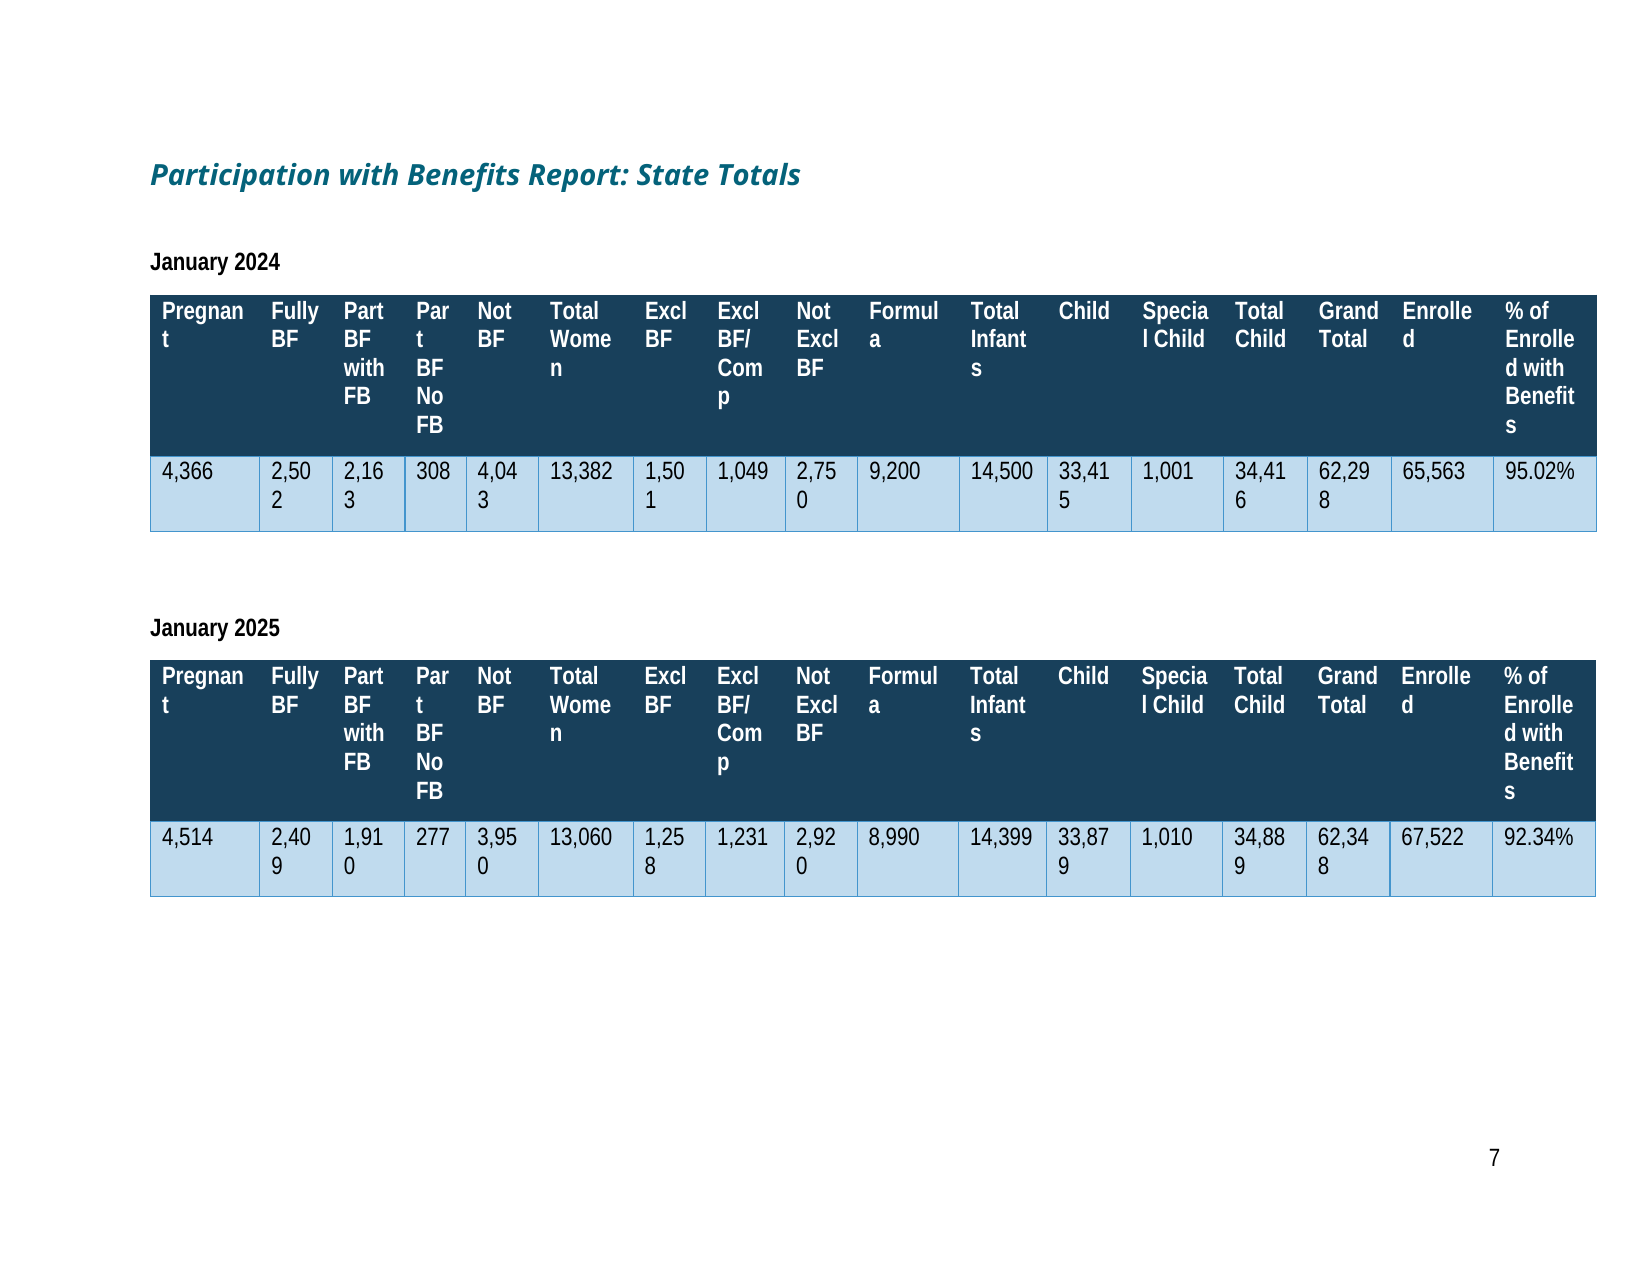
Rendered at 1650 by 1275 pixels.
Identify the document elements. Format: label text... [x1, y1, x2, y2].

table_cell 95.02% [1494, 457, 1596, 531]
table_cell 1,001 [1132, 457, 1223, 531]
table_header Excl BF/ Comp [706, 661, 784, 821]
table_header Special Child [1131, 661, 1222, 821]
table_header Enrolled [1392, 296, 1493, 456]
table_header Part BF with FB [333, 296, 404, 456]
table_header Formula [858, 661, 958, 821]
table_cell 14,500 [960, 457, 1047, 531]
table_header Total Infants [959, 661, 1046, 821]
table_header Total Child [1224, 296, 1307, 456]
table_cell 34,416 [1224, 457, 1307, 531]
table_cell 4,514 [151, 822, 259, 896]
table_cell 1,910 [333, 822, 404, 896]
table_cell 1,010 [1131, 822, 1222, 896]
table_cell 14,399 [959, 822, 1046, 896]
table_cell 277 [405, 822, 465, 896]
table_cell 1,231 [706, 822, 784, 896]
table_cell 92.34% [1493, 822, 1595, 896]
table_cell 62,298 [1308, 457, 1391, 531]
table_header Not Excl BF [785, 661, 857, 821]
table_cell 13,060 [539, 822, 633, 896]
table_header Total Infants [960, 296, 1047, 456]
table_header Excl BF/ Comp [707, 296, 785, 456]
table_header Fully BF [260, 661, 332, 821]
table_cell 13,382 [539, 457, 633, 531]
table_header Formula [858, 296, 959, 456]
table_cell 2,502 [260, 457, 332, 531]
table_cell 33,415 [1048, 457, 1131, 531]
table_header Excl BF [634, 296, 706, 456]
table_cell 33,879 [1047, 822, 1130, 896]
table_header Child [1047, 661, 1130, 821]
table_cell 3,950 [466, 822, 538, 896]
table_cell 4,366 [151, 457, 259, 531]
table_header Pregnant [151, 661, 259, 821]
table_cell 4,043 [467, 457, 538, 531]
table_cell 2,750 [786, 457, 857, 531]
table_header Part BF with FB [333, 661, 404, 821]
table_header Child [1048, 296, 1131, 456]
table_cell 1,049 [707, 457, 785, 531]
table_header Enrolled [1391, 661, 1492, 821]
table_cell 308 [406, 457, 466, 531]
table_header Total Child [1223, 661, 1306, 821]
table_header % of Enrolled with Benefits [1493, 661, 1595, 821]
text January 2024 [150, 247, 1500, 276]
table_header Pregnant [151, 296, 259, 456]
table_cell 1,501 [634, 457, 706, 531]
table_header Total Women [539, 661, 633, 821]
text January 2025 [150, 612, 1500, 641]
table_header Total Women [539, 296, 633, 456]
table_header Not BF [467, 296, 538, 456]
table_cell 2,409 [260, 822, 332, 896]
table_cell 2,920 [785, 822, 857, 896]
subtitle Participation with Benefits Report: State Totals [150, 154, 1500, 194]
table_cell 65,563 [1392, 457, 1493, 531]
table_cell 2,163 [333, 457, 404, 531]
table_header % of Enrolled with Benefits [1494, 296, 1596, 456]
table_header Excl BF [634, 661, 705, 821]
table_cell 62,348 [1307, 822, 1389, 896]
table_header Part BF No FB [405, 661, 465, 821]
table_cell 8,990 [858, 822, 958, 896]
table_header Not BF [466, 661, 538, 821]
table_cell 67,522 [1391, 822, 1492, 896]
table_cell 9,200 [858, 457, 959, 531]
table_header Not Excl BF [786, 296, 857, 456]
table_cell 34,889 [1223, 822, 1306, 896]
table_header Special Child [1132, 296, 1223, 456]
table_header Fully BF [260, 296, 332, 456]
table_cell 1,258 [634, 822, 705, 896]
table_header Grand Total [1307, 661, 1389, 821]
table_header Grand Total [1308, 296, 1391, 456]
table_header Part BF No FB [406, 296, 466, 456]
